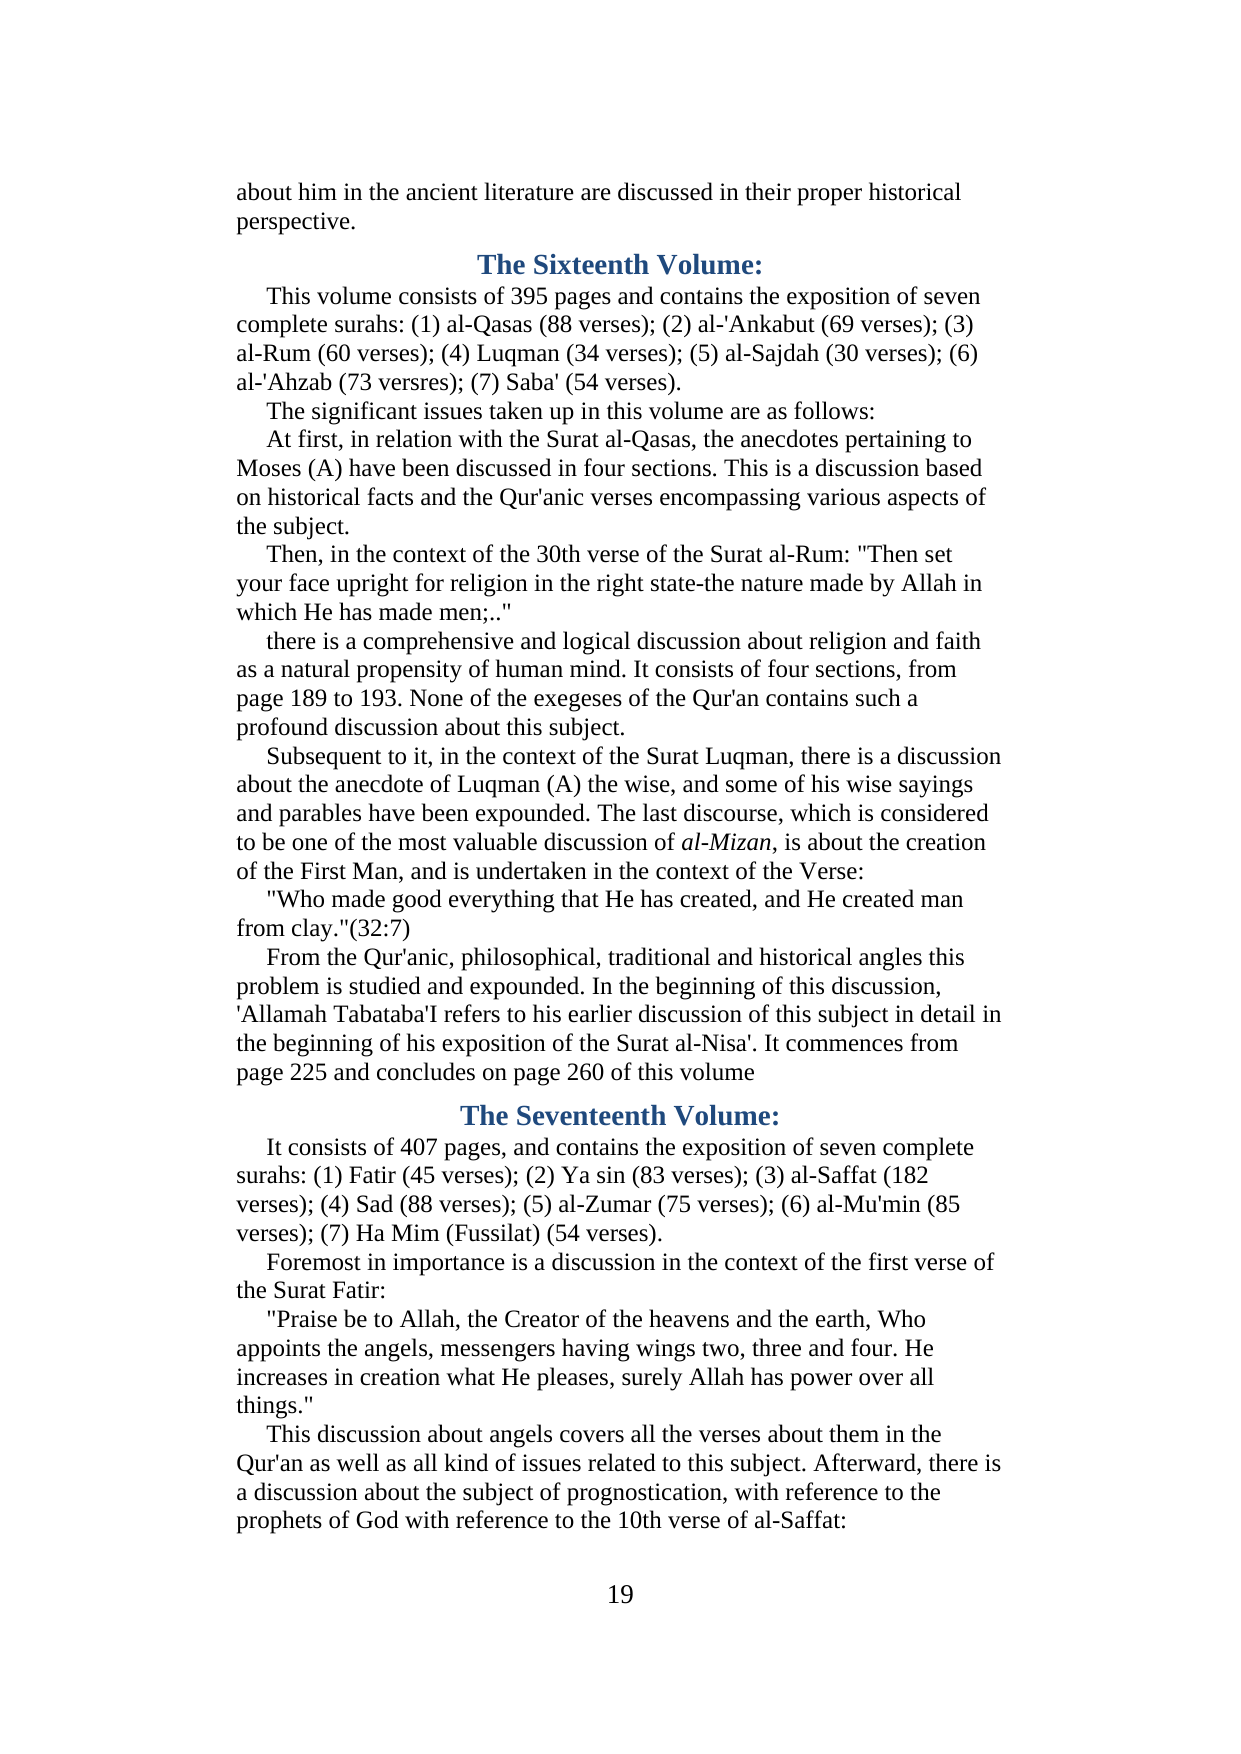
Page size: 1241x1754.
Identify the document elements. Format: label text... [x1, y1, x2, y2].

text Foremost in importance is a discussion in the context of the first verse of the Surat Fatir: [236, 1247, 1004, 1304]
subtitle The Sixteenth Volume: [236, 247, 1004, 281]
subtitle The Seventeenth Volume: [236, 1098, 1004, 1132]
text This discussion about angels covers all the verses about them in the Qur'an as well as all kind of issues related to this subject. Afterward, there is a discussion about the subject of prognostication, with reference to the prophets of God with reference to the 10th verse of al-Saffat: [236, 1419, 1004, 1534]
text about him in the ancient literature are discussed in their proper historical perspective. [236, 177, 1004, 235]
text It consists of 407 pages, and contains the exposition of seven complete surahs: (1) Fatir (45 verses); (2) Ya sin (83 verses); (3) al-Saffat (182 verses); (4) Sad (88 verses); (5) al-Zumar (75 verses); (6) al-Mu'min (85 verses); (7) Ha Mim (Fussilat) (54 verses). [236, 1132, 1004, 1247]
text From the Qur'anic, philosophical, traditional and historical angles this problem is studied and expounded. In the beginning of this discussion, 'Allamah Tabataba'I refers to his earlier discussion of this subject in detail in the beginning of his exposition of the Surat al-Nisa'. It commences from page 225 and concludes on page 260 of this volume [236, 942, 1004, 1086]
text "Praise be to Allah, the Creator of the heavens and the earth, Who appoints the angels, messengers having wings two, three and four. He increases in creation what He pleases, surely Allah has power over all things." [236, 1304, 1004, 1419]
text The significant issues taken up in this volume are as follows: [236, 396, 1004, 424]
text "Who made good everything that He has created, and He created man from clay."(32:7) [236, 884, 1004, 942]
text At first, in relation with the Surat al-Qasas, the anecdotes pertaining to Moses (A) have been discussed in four sections. This is a discussion based on historical facts and the Qur'anic verses encompassing various aspects of the subject. [236, 424, 1004, 539]
text there is a comprehensive and logical discussion about religion and faith as a natural propensity of human mind. It consists of four sections, from page 189 to 193. None of the exegeses of the Qur'an contains such a profound discussion about this subject. [236, 626, 1004, 741]
text Then, in the context of the 30th verse of the Surat al-Rum: "Then set your face upright for religion in the right state-the nature made by Allah in which He has made men;.." [236, 539, 1004, 626]
text Subsequent to it, in the context of the Surat Luqman, there is a discussion about the anecdote of Luqman (A) the wise, and some of his wise sayings and parables have been expounded. The last discourse, which is considered to be one of the most valuable discussion of al-Mizan, is about the creation of the First Man, and is undertaken in the context of the Verse: [236, 741, 1004, 884]
text This volume consists of 395 pages and contains the exposition of seven complete surahs: (1) al-Qasas (88 verses); (2) al-'Ankabut (69 verses); (3) al-Rum (60 verses); (4) Luqman (34 verses); (5) al-Sajdah (30 verses); (6) al-'Ahzab (73 versres); (7) Saba' (54 verses). [236, 281, 1004, 396]
